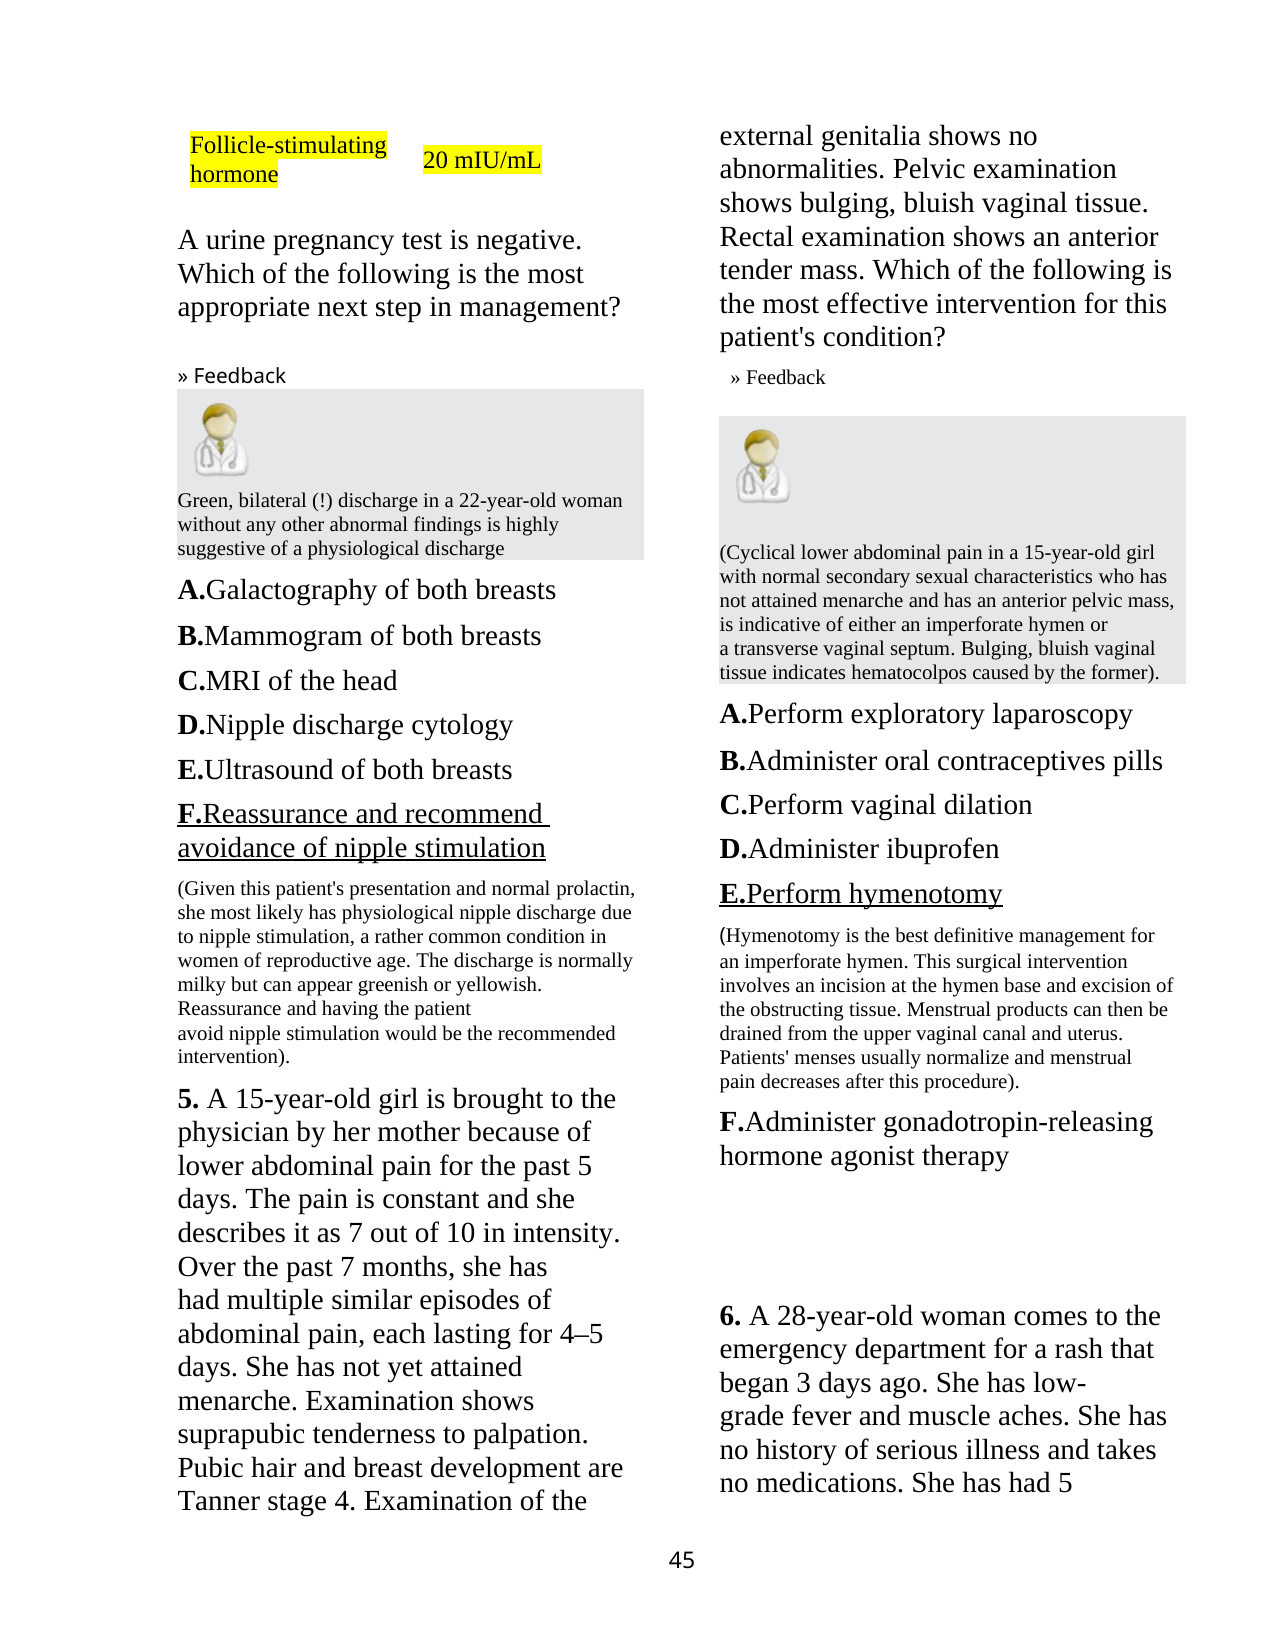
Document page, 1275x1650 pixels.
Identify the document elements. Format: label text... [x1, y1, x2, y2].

text (Hymenotomy is the best definitive management for an imperforate hymen. This surgical intervention involves an incision at the hymen base and excision of the obstructing tissue. Menstrual products can then be drained from the upper vaginal canal and uterus. Patients' menses usually normalize and menstrual pain decreases after this procedure). [719, 921, 1186, 1093]
text 5. A 15-year-old girl is brought to the physician by her mother because of lower abdominal pain for the past 5 days. The pain is constant and she describes it as 7 out of 10 in intensity. Over the past 7 months, she has had multiple similar episodes of abdominal pain, each lasting for 4–5 days. She has not yet attained menarche. Examination shows suprapubic tenderness to palpation. Pubic hair and breast development are Tanner stage 4. Examination of the external genitalia shows no abnormalities. Pelvic examination shows bulging, bluish vaginal tissue. Rectal examination shows an anterior tender mass. Which of the following is the most effective intervention for this patient's condition? [177, 1081, 644, 1517]
text C.MRI of the head [177, 663, 644, 697]
text D.Nipple discharge cytology [177, 707, 644, 741]
table_cell 20 mIU/mL [410, 118, 659, 213]
picture [719, 415, 807, 515]
text C.Perform vaginal dilation [719, 787, 1186, 821]
text B.Mammogram of both breasts [177, 618, 644, 652]
text E.Perform hymenotomy [719, 876, 1186, 909]
text (Cyclical lower abdominal pain in a 15-year-old girl with normal secondary sexual characteristics who has not attained menarche and has an anterior pelvic mass, is indicative of either an imperforate hymen or a transverse vaginal septum. Bulging, bluish vaginal tissue indicates hematocolpos caused by the former). [719, 540, 1186, 684]
text (Given this patient's presentation and normal prolactin, she most likely has physiological nipple discharge due to nipple stimulation, a rather common condition in women of reproductive age. The discharge is normally milky but can appear greenish or yellowish. Reassurance and having the patient avoid nipple stimulation would be the recommended intervention). [177, 876, 644, 1068]
text B.Administer oral contraceptives pills [719, 743, 1186, 776]
text E.Ultrasound of both breasts [177, 752, 644, 786]
text A urine pregnancy test is negative. Which of the following is the most appropriate next step in management? [177, 222, 644, 323]
text 5. A 15-year-old girl is brought to the physician by her mother because of lower abdominal pain for the past 5 days. The pain is constant and she describes it as 7 out of 10 in intensity. Over the past 7 months, she has had multiple similar episodes of abdominal pain, each lasting for 4–5 days. She has not yet attained menarche. Examination shows suprapubic tenderness to palpation. Pubic hair and breast development are Tanner stage 4. Examination of the external genitalia shows no abnormalities. Pelvic examination shows bulging, bluish vaginal tissue. Rectal examination shows an anterior tender mass. Which of the following is the most effective intervention for this patient's condition? [719, 118, 1186, 353]
table_cell Follicle-stimulating hormone [177, 118, 410, 213]
text Green, bilateral (!) discharge in a 22-year-old woman without any other abnormal findings is highly suggestive of a physiological discharge [177, 488, 644, 560]
picture [177, 389, 265, 488]
text F.Reassurance and recommend avoidance of nipple stimulation [177, 796, 644, 863]
text A.Perform exploratory laparoscopy [719, 697, 1186, 730]
text A.Galactography of both breasts [177, 572, 644, 606]
text D.Administer ibuprofen [719, 832, 1186, 865]
text » Feedback [719, 362, 1186, 391]
text » Feedback [177, 361, 644, 389]
text F.Administer gonadotropin-releasing hormone agonist therapy [719, 1104, 1186, 1171]
